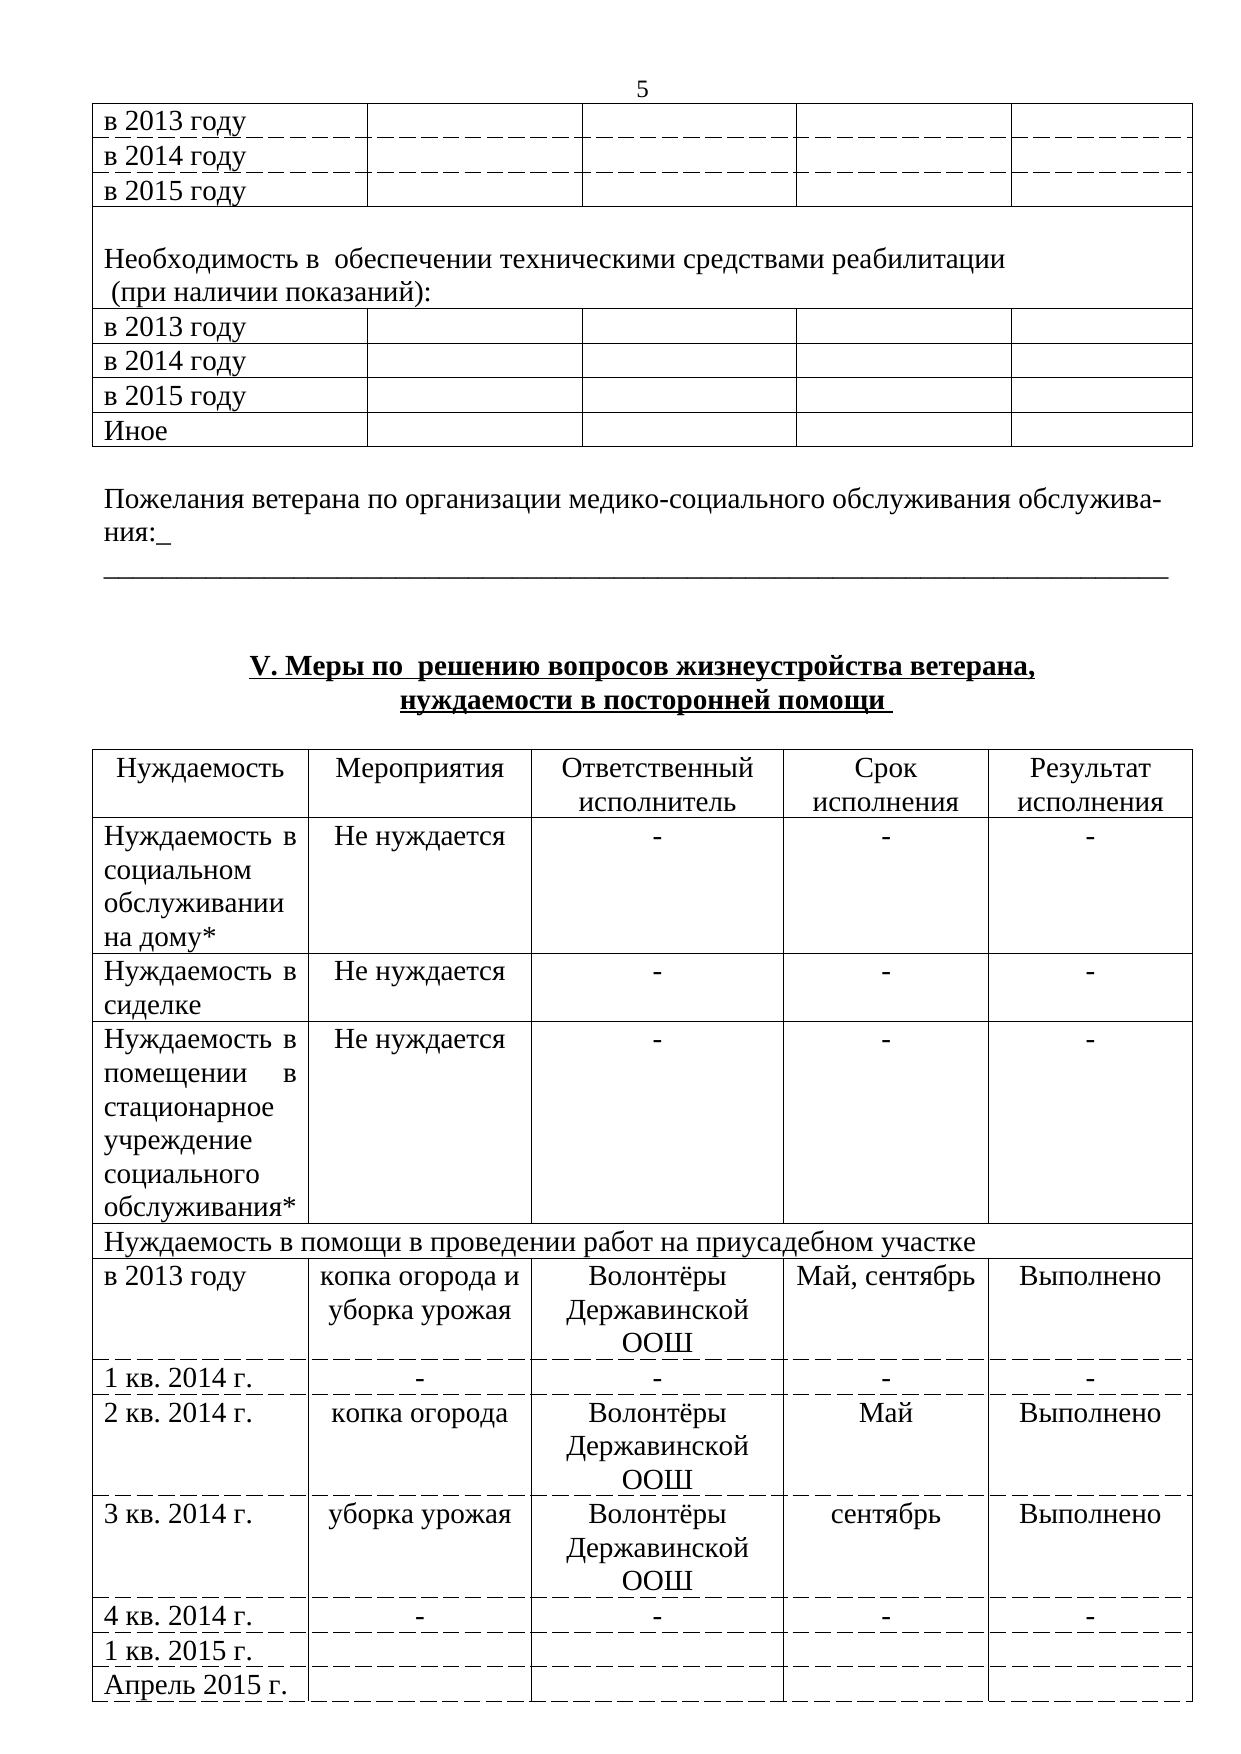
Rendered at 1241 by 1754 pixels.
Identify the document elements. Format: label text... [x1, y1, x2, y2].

table_cell [583, 344, 796, 377]
table_cell Не нуждается [309, 954, 531, 1021]
table_cell копка огорода и уборка урожая [309, 1259, 531, 1359]
table_cell в 2014 году [93, 344, 367, 377]
table_cell [784, 1632, 988, 1666]
table_cell - [784, 1597, 988, 1632]
table_cell Волонтёры Державинской ООШ [532, 1259, 783, 1359]
table_cell Волонтёры Державинской ООШ [532, 1495, 783, 1597]
table_cell - [989, 1359, 1192, 1394]
table_cell [368, 309, 582, 342]
table_cell Не нуждается [309, 1022, 531, 1223]
table_cell [797, 344, 1011, 377]
table_cell - [989, 954, 1192, 1021]
table_cell [1012, 309, 1192, 342]
table_cell [583, 413, 796, 446]
table_cell Май [784, 1394, 988, 1495]
table_cell Иное [93, 413, 367, 446]
table_cell - [989, 1022, 1192, 1223]
table_cell Нуждаемость в помещении в стационарное учреждение социального обслуживания* [93, 1022, 308, 1223]
table_cell [797, 413, 1011, 446]
table_cell - [989, 1597, 1192, 1632]
table_cell [797, 172, 1011, 206]
table_cell - [532, 818, 783, 952]
table_cell 1 кв. 2015 г. [93, 1632, 308, 1666]
table_cell [368, 413, 582, 446]
table_cell [368, 344, 582, 377]
table_header Срок исполнения [784, 750, 988, 817]
table_cell Выполнено [989, 1394, 1192, 1495]
text нуждаемости в посторонней помощи [103, 682, 1181, 716]
table_header Мероприятия [309, 750, 531, 817]
table_cell Май, сентябрь [784, 1259, 988, 1359]
table_cell [532, 1666, 783, 1701]
table_header Ответственный исполнитель [532, 750, 783, 817]
table_cell [1012, 172, 1192, 206]
table_cell - [989, 818, 1192, 952]
table_cell в 2015 году [93, 172, 367, 206]
table_cell 4 кв. 2014 г. [93, 1597, 308, 1632]
table_cell - [309, 1359, 531, 1394]
table_cell 3 кв. 2014 г. [93, 1495, 308, 1597]
table_cell Не нуждается [309, 818, 531, 952]
table_cell [583, 137, 796, 172]
table_cell 2 кв. 2014 г. [93, 1394, 308, 1495]
table_cell - [784, 1359, 988, 1394]
table_cell в 2014 году [93, 137, 367, 172]
table_cell Волонтёры Державинской ООШ [532, 1394, 783, 1495]
table_cell [1012, 104, 1192, 137]
table_cell копка огорода [309, 1394, 531, 1495]
table_cell сентябрь [784, 1495, 988, 1597]
table_cell [797, 104, 1011, 137]
table_cell [797, 137, 1011, 172]
table_cell - [532, 1597, 783, 1632]
table_cell [583, 104, 796, 137]
table_cell [989, 1632, 1192, 1666]
text Пожелания ветерана по организации медико-социального обслуживания обслужива-ния:_ _________________________________________________________________________ [103, 481, 1181, 581]
table_cell [989, 1666, 1192, 1701]
table_cell [583, 309, 796, 342]
table_header Нуждаемость [93, 750, 308, 817]
table_cell [309, 1632, 531, 1666]
table_cell [1012, 378, 1192, 412]
table_cell Выполнено [989, 1495, 1192, 1597]
table_cell Апрель 2015 г. [93, 1666, 308, 1701]
table_cell [797, 309, 1011, 342]
table_cell - [532, 1022, 783, 1223]
table_cell - [532, 954, 783, 1021]
table_cell [1012, 344, 1192, 377]
table_cell [368, 378, 582, 412]
table_cell в 2013 году [93, 1259, 308, 1359]
table_cell Нуждаемость в помощи в проведении работ на приусадебном участке [93, 1224, 1192, 1257]
table_cell [368, 172, 582, 206]
table_cell [583, 172, 796, 206]
table_cell Необходимость в обеспечении техническими средствами реабилитации (при наличии показаний): [93, 207, 1192, 308]
table_cell уборка урожая [309, 1495, 531, 1597]
table_header Результат исполнения [989, 750, 1192, 817]
table_cell в 2013 году [93, 104, 367, 137]
table_cell - [532, 1359, 783, 1394]
table_cell в 2015 году [93, 378, 367, 412]
table_cell [1012, 137, 1192, 172]
text V. Меры по решению вопросов жизнеустройства ветерана, [103, 648, 1181, 682]
table_cell [797, 378, 1011, 412]
table_cell [368, 104, 582, 137]
table_cell [1012, 413, 1192, 446]
table_cell [532, 1632, 783, 1666]
table_cell Нуждаемость в социальном обслуживании на дому* [93, 818, 308, 952]
table_cell - [784, 818, 988, 952]
table_cell 1 кв. 2014 г. [93, 1359, 308, 1394]
table_cell в 2013 году [93, 309, 367, 342]
table_cell - [784, 1022, 988, 1223]
table_cell Выполнено [989, 1259, 1192, 1359]
table_cell [368, 137, 582, 172]
table_cell [309, 1666, 531, 1701]
table_cell - [309, 1597, 531, 1632]
table_cell Нуждаемость в сиделке [93, 954, 308, 1021]
table_cell [583, 378, 796, 412]
table_cell [784, 1666, 988, 1701]
table_cell - [784, 954, 988, 1021]
